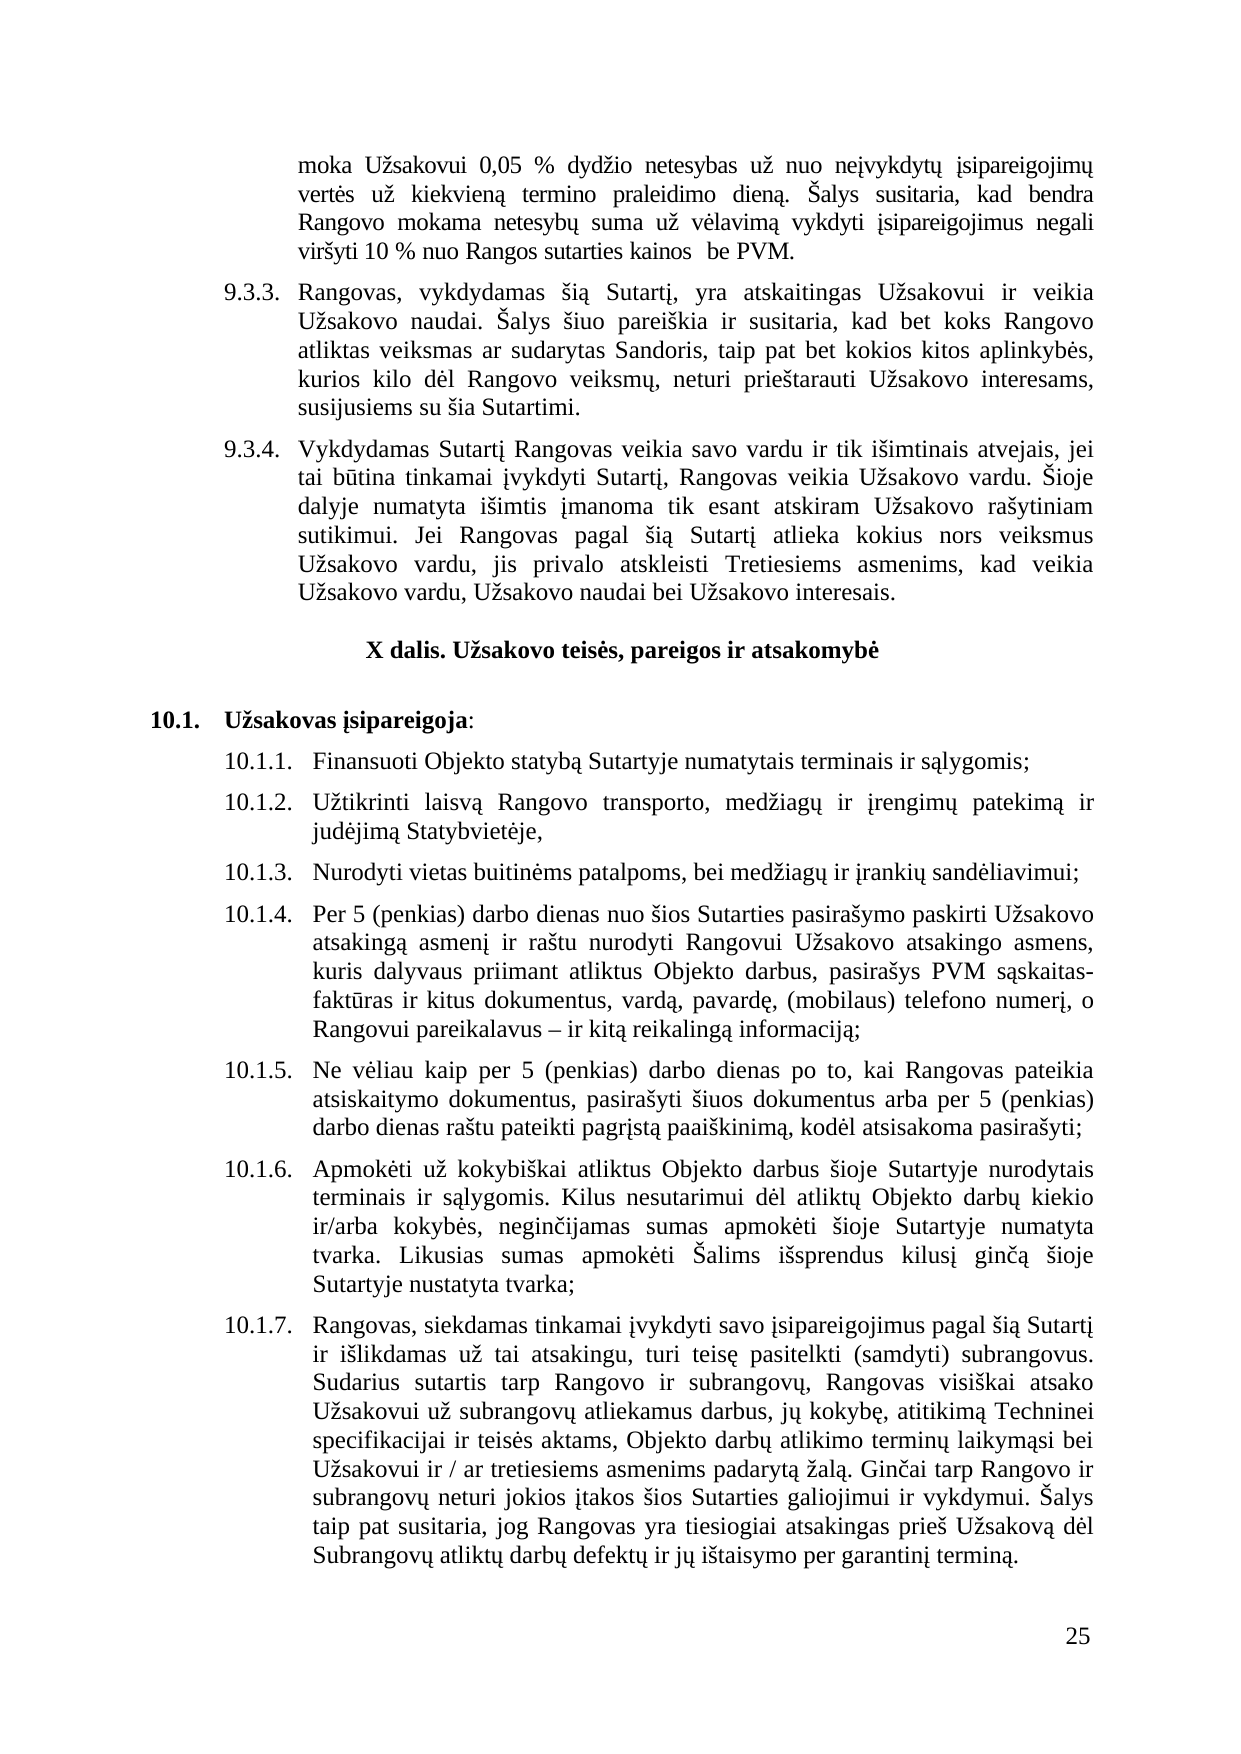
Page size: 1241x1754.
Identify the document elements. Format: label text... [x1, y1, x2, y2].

list Rangovas, vykdydamas šią Sutartį, yra atskaitingas Užsakovui ir veikia Užsakovo naudai. Šalys šiuo pareiškia ir susitaria, kad bet koks Rangovo atliktas veiksmas ar sudarytas Sandoris, taip pat bet kokios kitos aplinkybės, kurios kilo dėl Rangovo veiksmų, neturi prieštarauti Užsakovo interesams, susijusiems su šia Sutartimi. [224, 277, 1095, 421]
list Vykdydamas Sutartį Rangovas veikia savo vardu ir tik išimtinais atvejais, jei tai būtina tinkamai įvykdyti Sutartį, Rangovas veikia Užsakovo vardu. Šioje dalyje numatyta išimtis įmanoma tik esant atskiram Užsakovo rašytiniam sutikimui. Jei Rangovas pagal šią Sutartį atlieka kokius nors veiksmus Užsakovo vardu, jis privalo atskleisti Tretiesiems asmenims, kad veikia Užsakovo vardu, Užsakovo naudai bei Užsakovo interesais. [224, 434, 1095, 606]
subtitle Rangovas, siekdamas tinkamai įvykdyti savo įsipareigojimus pagal šią Sutartį ir išlikdamas už tai atsakingu, turi teisę pasitelkti (samdyti) subrangovus. Sudarius sutartis tarp Rangovo ir subrangovų, Rangovas visiškai atsako Užsakovui už subrangovų atliekamus darbus, jų kokybę, atitikimą Techninei specifikacijai ir teisės aktams, Objekto darbų atlikimo terminų laikymąsi bei Užsakovui ir / ar tretiesiems asmenims padarytą žalą. Ginčai tarp Rangovo ir subrangovų neturi jokios įtakos šios Sutarties galiojimui ir vykdymui. Šalys taip pat susitaria, jog Rangovas yra tiesiogiai atsakingas prieš Užsakovą dėl Subrangovų atliktų darbų defektų ir jų ištaisymo per garantinį terminą. [224, 1310, 1095, 1569]
subtitle Užtikrinti laisvą Rangovo transporto, medžiagų ir įrengimų patekimą ir judėjimą Statybvietėje, [224, 787, 1095, 845]
list Užsakovas įsipareigoja: [150, 705, 1095, 734]
subtitle Finansuoti Objekto statybą Sutartyje numatytais terminais ir sąlygomis; [224, 746, 1095, 775]
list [224, 150, 1095, 265]
subtitle Apmokėti už kokybiškai atliktus Objekto darbus šioje Sutartyje nurodytais terminais ir sąlygomis. Kilus nesutarimui dėl atliktų Objekto darbų kiekio ir/arba kokybės, neginčijamas sumas apmokėti šioje Sutartyje numatyta tvarka. Likusias sumas apmokėti Šalims išsprendus kilusį ginčą šioje Sutartyje nustatyta tvarka; [224, 1154, 1095, 1297]
text X dalis. Užsakovo teisės, pareigos ir atsakomybė [150, 635, 1095, 664]
subtitle Ne vėliau kaip per 5 (penkias) darbo dienas po to, kai Rangovas pateikia atsiskaitymo dokumentus, pasirašyti šiuos dokumentus arba per 5 (penkias) darbo dienas raštu pateikti pagrįstą paaiškinimą, kodėl atsisakoma pasirašyti; [224, 1055, 1095, 1141]
subtitle Per 5 (penkias) darbo dienas nuo šios Sutarties pasirašymo paskirti Užsakovo atsakingą asmenį ir raštu nurodyti Rangovui Užsakovo atsakingo asmens, kuris dalyvaus priimant atliktus Objekto darbus, pasirašys PVM sąskaitas-faktūras ir kitus dokumentus, vardą, pavardę, (mobilaus) telefono numerį, o Rangovui pareikalavus – ir kitą reikalingą informaciją; [224, 899, 1095, 1042]
subtitle Nurodyti vietas buitinėms patalpoms, bei medžiagų ir įrankių sandėliavimui; [224, 857, 1095, 886]
